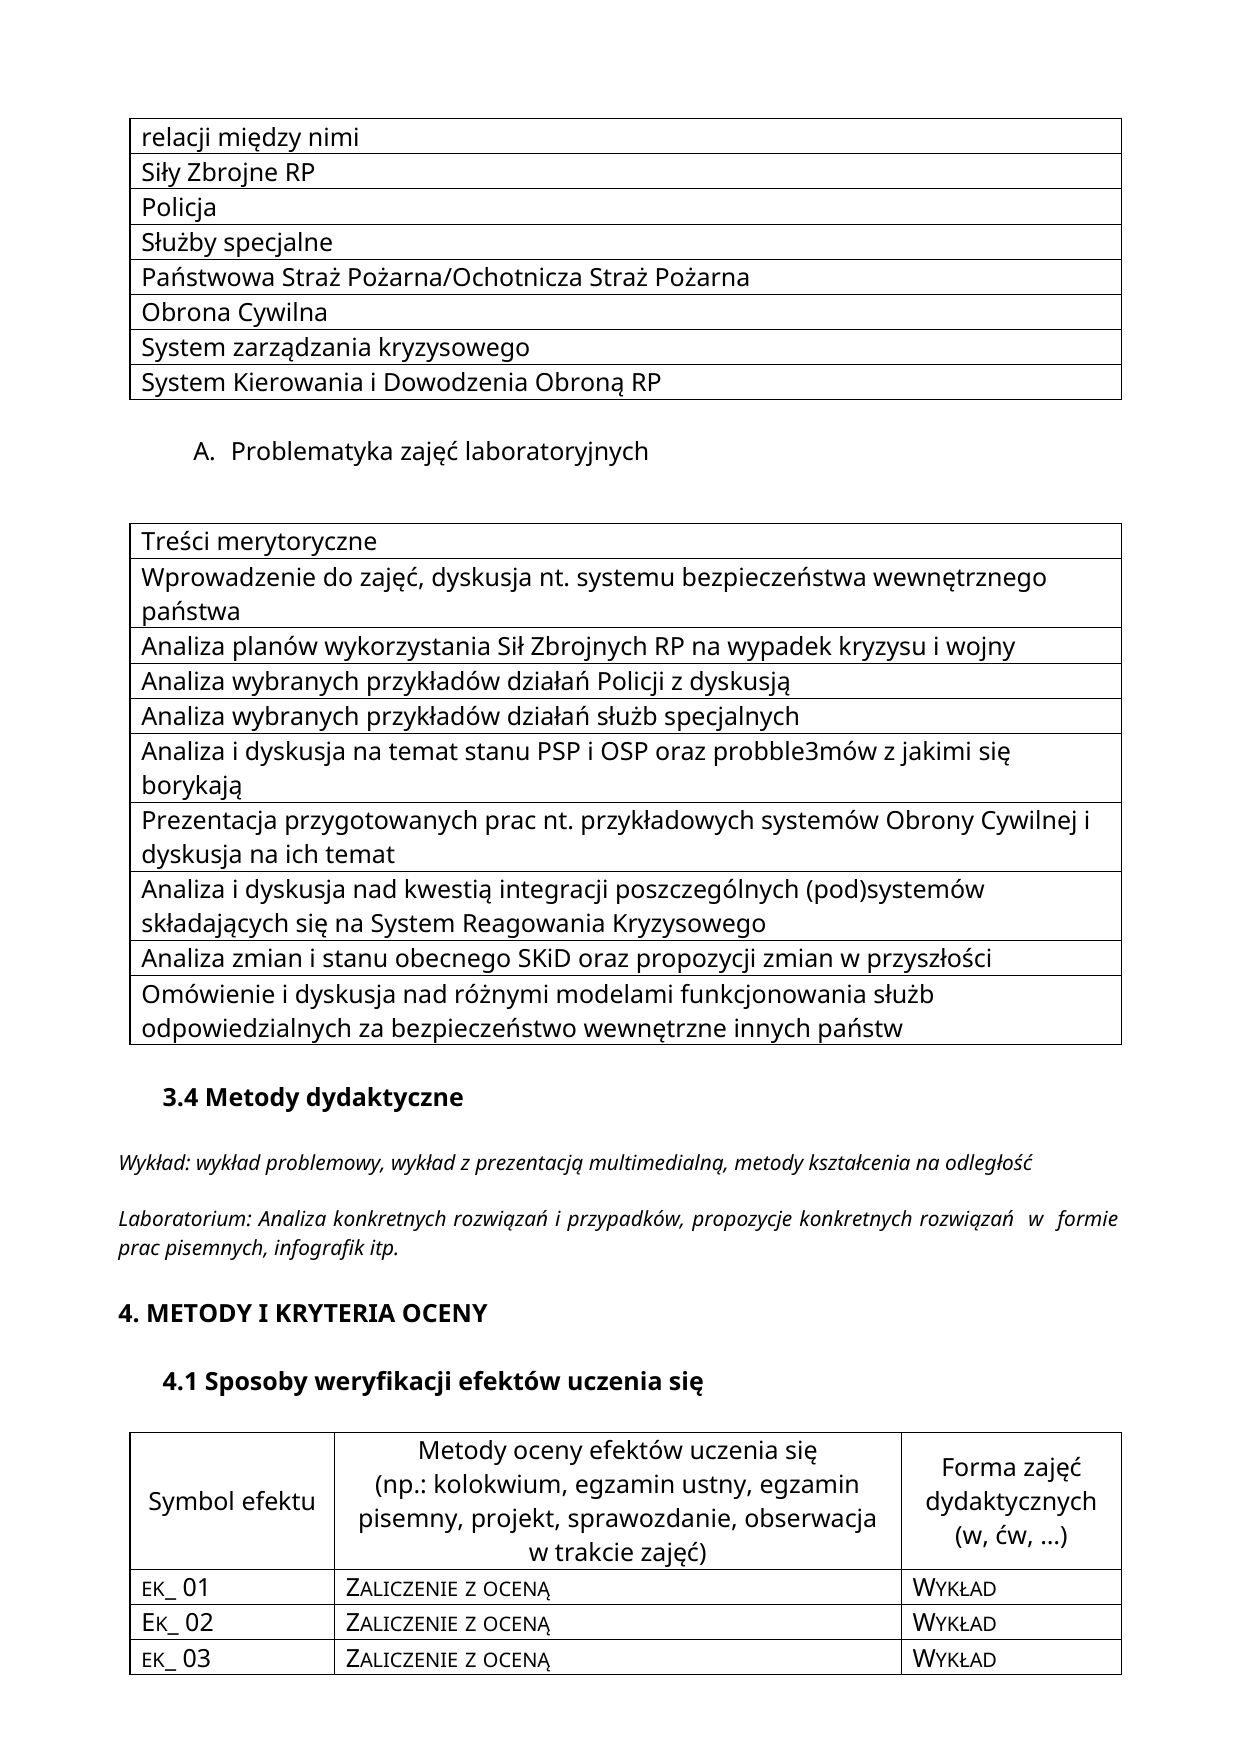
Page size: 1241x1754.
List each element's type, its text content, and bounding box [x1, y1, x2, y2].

table_cell ek_ 01 [131, 1570, 334, 1604]
table_cell Wykład [902, 1605, 1121, 1639]
table_header Treści merytoryczne [131, 524, 1121, 558]
table_cell Służby specjalne [131, 225, 1121, 258]
table_cell Analiza wybranych przykładów działań Policji z dyskusją [131, 664, 1121, 697]
text Laboratorium: Analiza konkretnych rozwiązań i przypadków, propozycje konkretnych rozwiązań w formie prac pisemnych, infografik itp. [118, 1204, 1122, 1261]
table_header Metody oceny efektów uczenia się (np.: kolokwium, egzamin ustny, egzamin pisemny, projekt, sprawozdanie, obserwacja w trakcie zajęć) [335, 1433, 901, 1569]
table_cell Prezentacja przygotowanych prac nt. przykładowych systemów Obrony Cywilnej i dyskusja na ich temat [131, 803, 1121, 871]
table_cell Analiza wybranych przykładów działań służb specjalnych [131, 699, 1121, 733]
text 4.1 Sposoby weryfikacji efektów uczenia się [162, 1363, 1122, 1398]
table_cell Ek_ 02 [131, 1605, 334, 1639]
table_cell Analiza planów wykorzystania Sił Zbrojnych RP na wypadek kryzysu i wojny [131, 628, 1121, 662]
list Problematyka zajęć laboratoryjnych [193, 434, 1122, 468]
table_cell Wprowadzenie do zajęć, dyskusja nt. systemu bezpieczeństwa wewnętrznego państwa [131, 559, 1121, 627]
table_cell Państwowa Straż Pożarna/Ochotnicza Straż Pożarna [131, 260, 1121, 294]
table_cell ek_ 03 [131, 1640, 334, 1674]
table_header Forma zajęć dydaktycznych (w, ćw, …) [902, 1433, 1121, 1569]
table_cell Analiza i dyskusja na temat stanu PSP i OSP oraz probble3mów z jakimi się borykają [131, 734, 1121, 802]
table_cell Wykład [902, 1640, 1121, 1674]
table_cell Analiza zmian i stanu obecnego SKiD oraz propozycji zmian w przyszłości [131, 941, 1121, 975]
table_cell Zaliczenie z oceną [335, 1605, 901, 1639]
table_cell Zaliczenie z oceną [335, 1640, 901, 1674]
table_cell Zaliczenie z oceną [335, 1570, 901, 1604]
table_cell System zarządzania kryzysowego [131, 330, 1121, 364]
table_cell Siły Zbrojne RP [131, 154, 1121, 188]
table_header Symbol efektu [131, 1433, 334, 1569]
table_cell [131, 119, 1121, 153]
table_cell Obrona Cywilna [131, 295, 1121, 329]
text Wykład: wykład problemowy, wykład z prezentacją multimedialną, metody kształcenia na odległość [118, 1148, 1122, 1176]
table_cell Analiza i dyskusja nad kwestią integracji poszczególnych (pod)systemów składających się na System Reagowania Kryzysowego [131, 872, 1121, 940]
text 4. METODY I KRYTERIA OCENY [118, 1295, 1122, 1329]
table_cell System Kierowania i Dowodzenia Obroną RP [131, 365, 1121, 399]
table_cell Policja [131, 189, 1121, 223]
table_cell Omówienie i dyskusja nad różnymi modelami funkcjonowania służb odpowiedzialnych za bezpieczeństwo wewnętrzne innych państw [131, 976, 1121, 1044]
table_cell Wykład [902, 1570, 1121, 1604]
text 3.4 Metody dydaktyczne [162, 1079, 1122, 1113]
